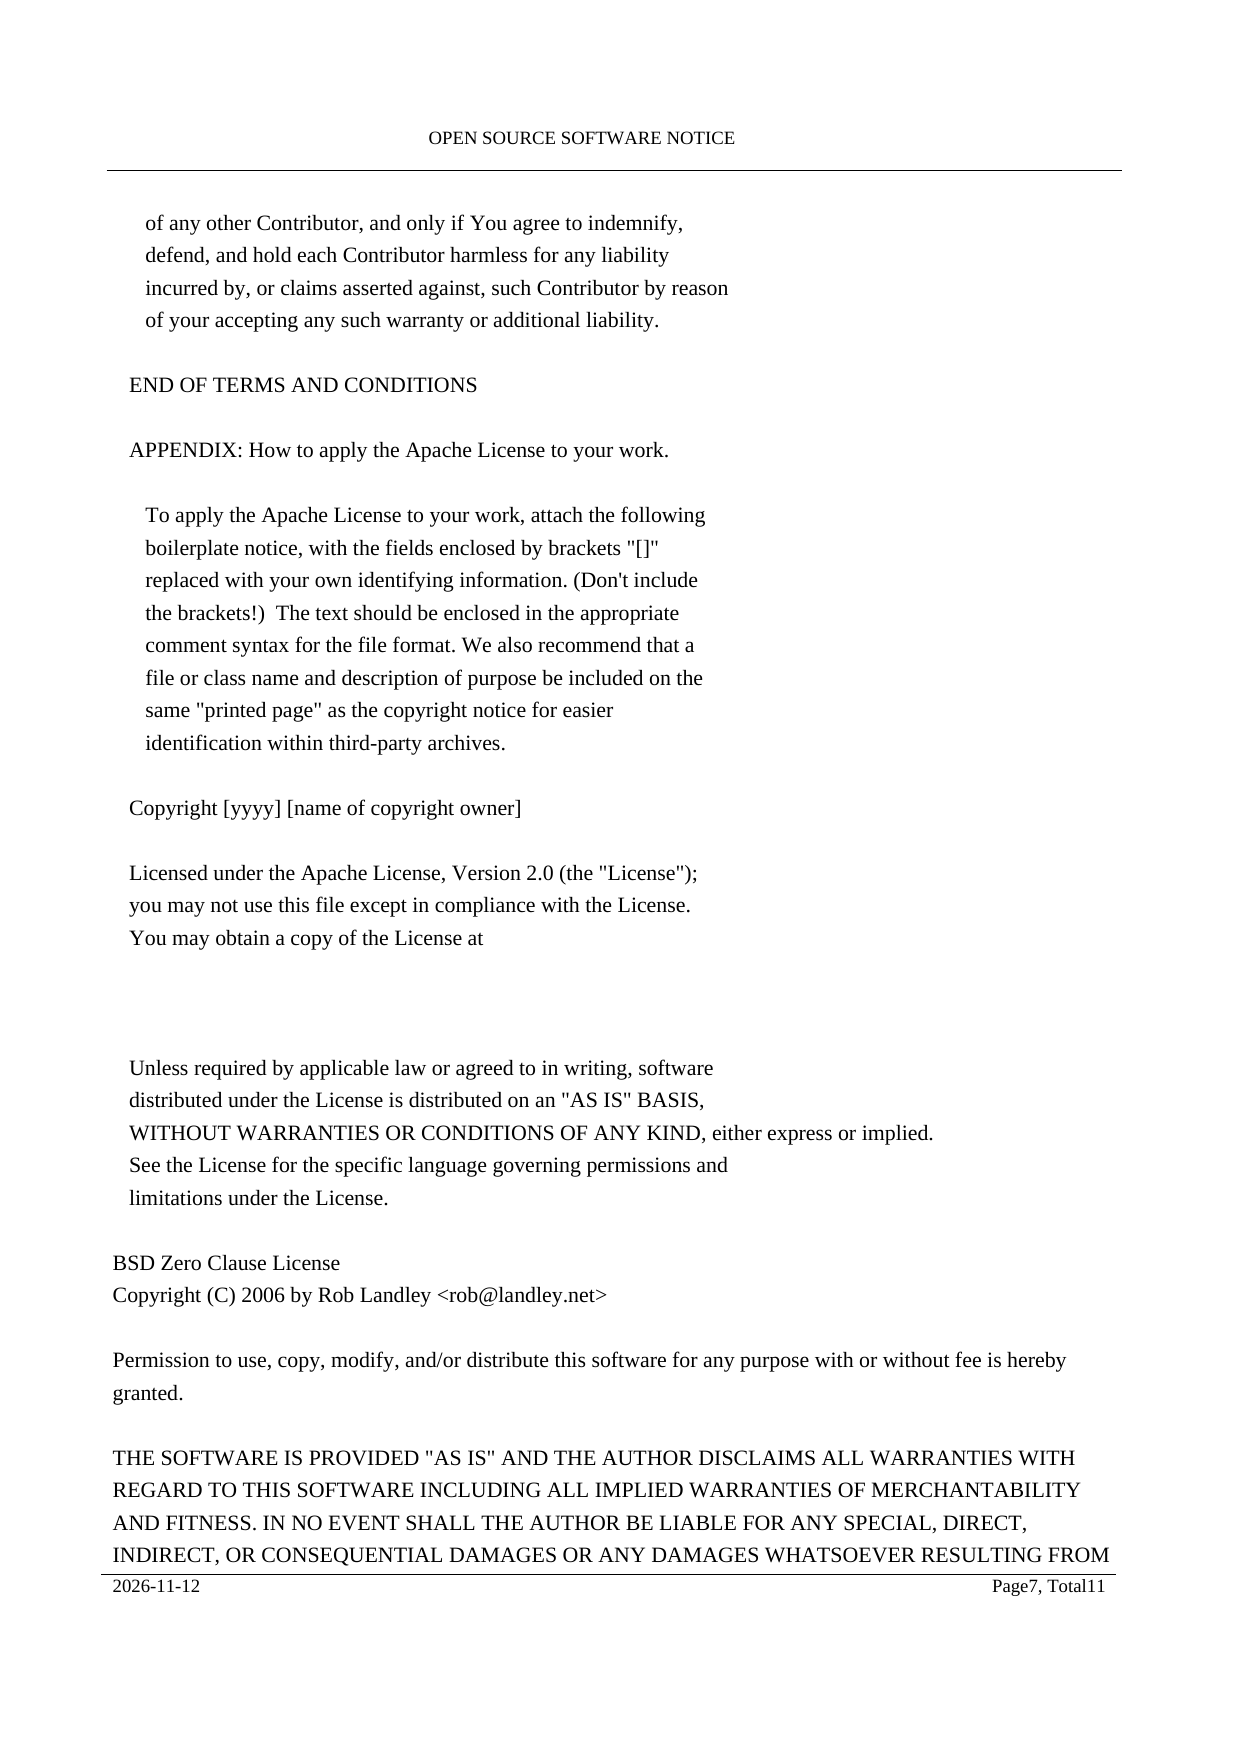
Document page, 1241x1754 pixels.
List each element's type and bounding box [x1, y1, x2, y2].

text [112, 206, 1128, 1571]
